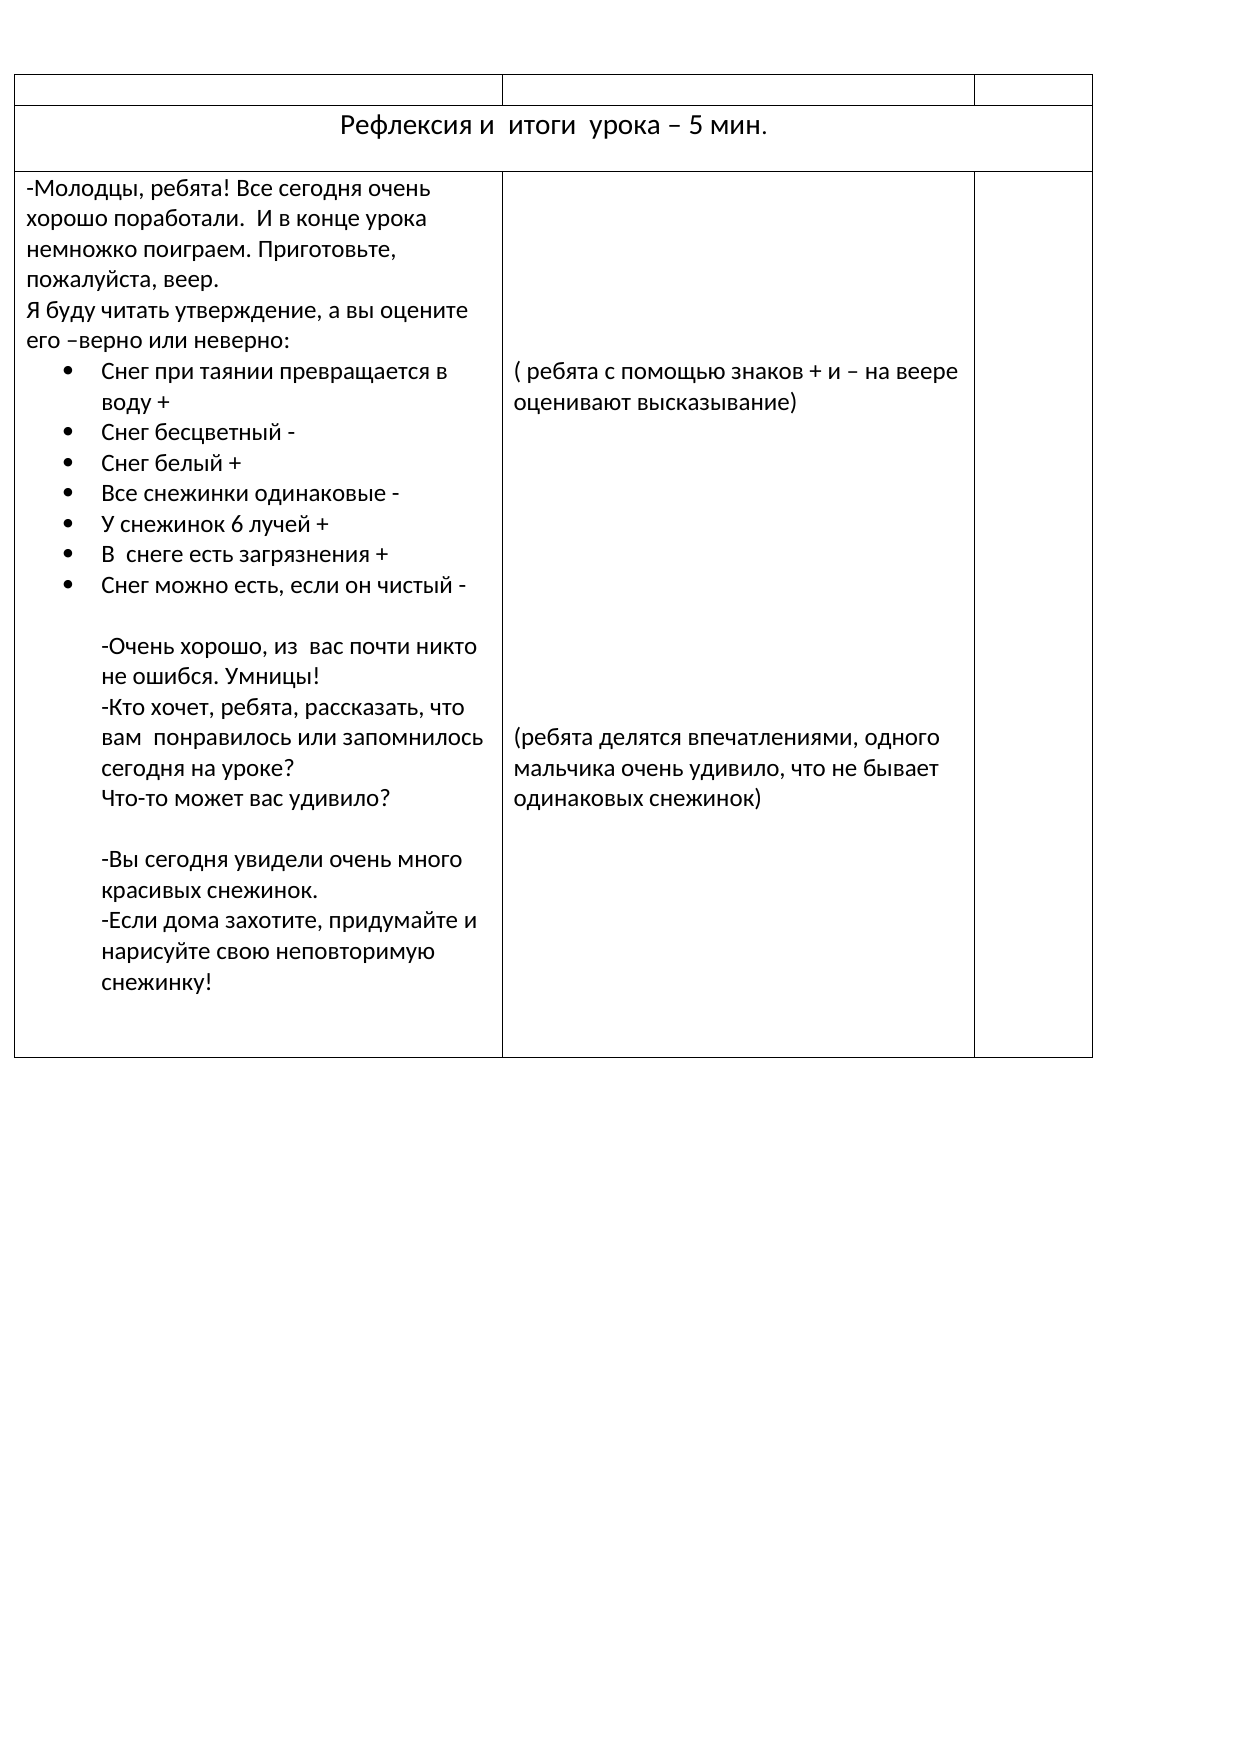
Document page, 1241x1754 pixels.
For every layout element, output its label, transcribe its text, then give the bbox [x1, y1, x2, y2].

table_cell ( ребята с помощью знаков + и – на веере оценивают высказывание) (ребята делятся впечатлениями, одного мальчика очень удивило, что не бывает одинаковых снежинок) [503, 172, 974, 1057]
table_cell Рефлексия и итоги урока – 5 мин. [15, 106, 1092, 171]
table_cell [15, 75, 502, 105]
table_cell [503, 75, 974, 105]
table_cell [975, 172, 1092, 1057]
table_cell -Молодцы, ребята! Все сегодня очень хорошо поработали. И в конце урока немножко поиграем. Приготовьте, пожалуйста, веер. Я буду читать утверждение, а вы оцените его –верно или неверно: Снег при таянии превращается в воду + Снег бесцветный - Снег белый + Все снежинки одинаковые - У снежинок 6 лучей + В снеге есть загрязнения + Снег можно есть, если он чистый - -Очень хорошо, из вас почти никто не ошибся. Умницы! -Кто хочет, ребята, рассказать, что вам понравилось или запомнилось сегодня на уроке? Что-то может вас удивило? -Вы сегодня увидели очень много красивых снежинок. -Если дома захотите, придумайте и нарисуйте свою неповторимую снежинку! [15, 172, 502, 1057]
table_cell [975, 75, 1092, 105]
